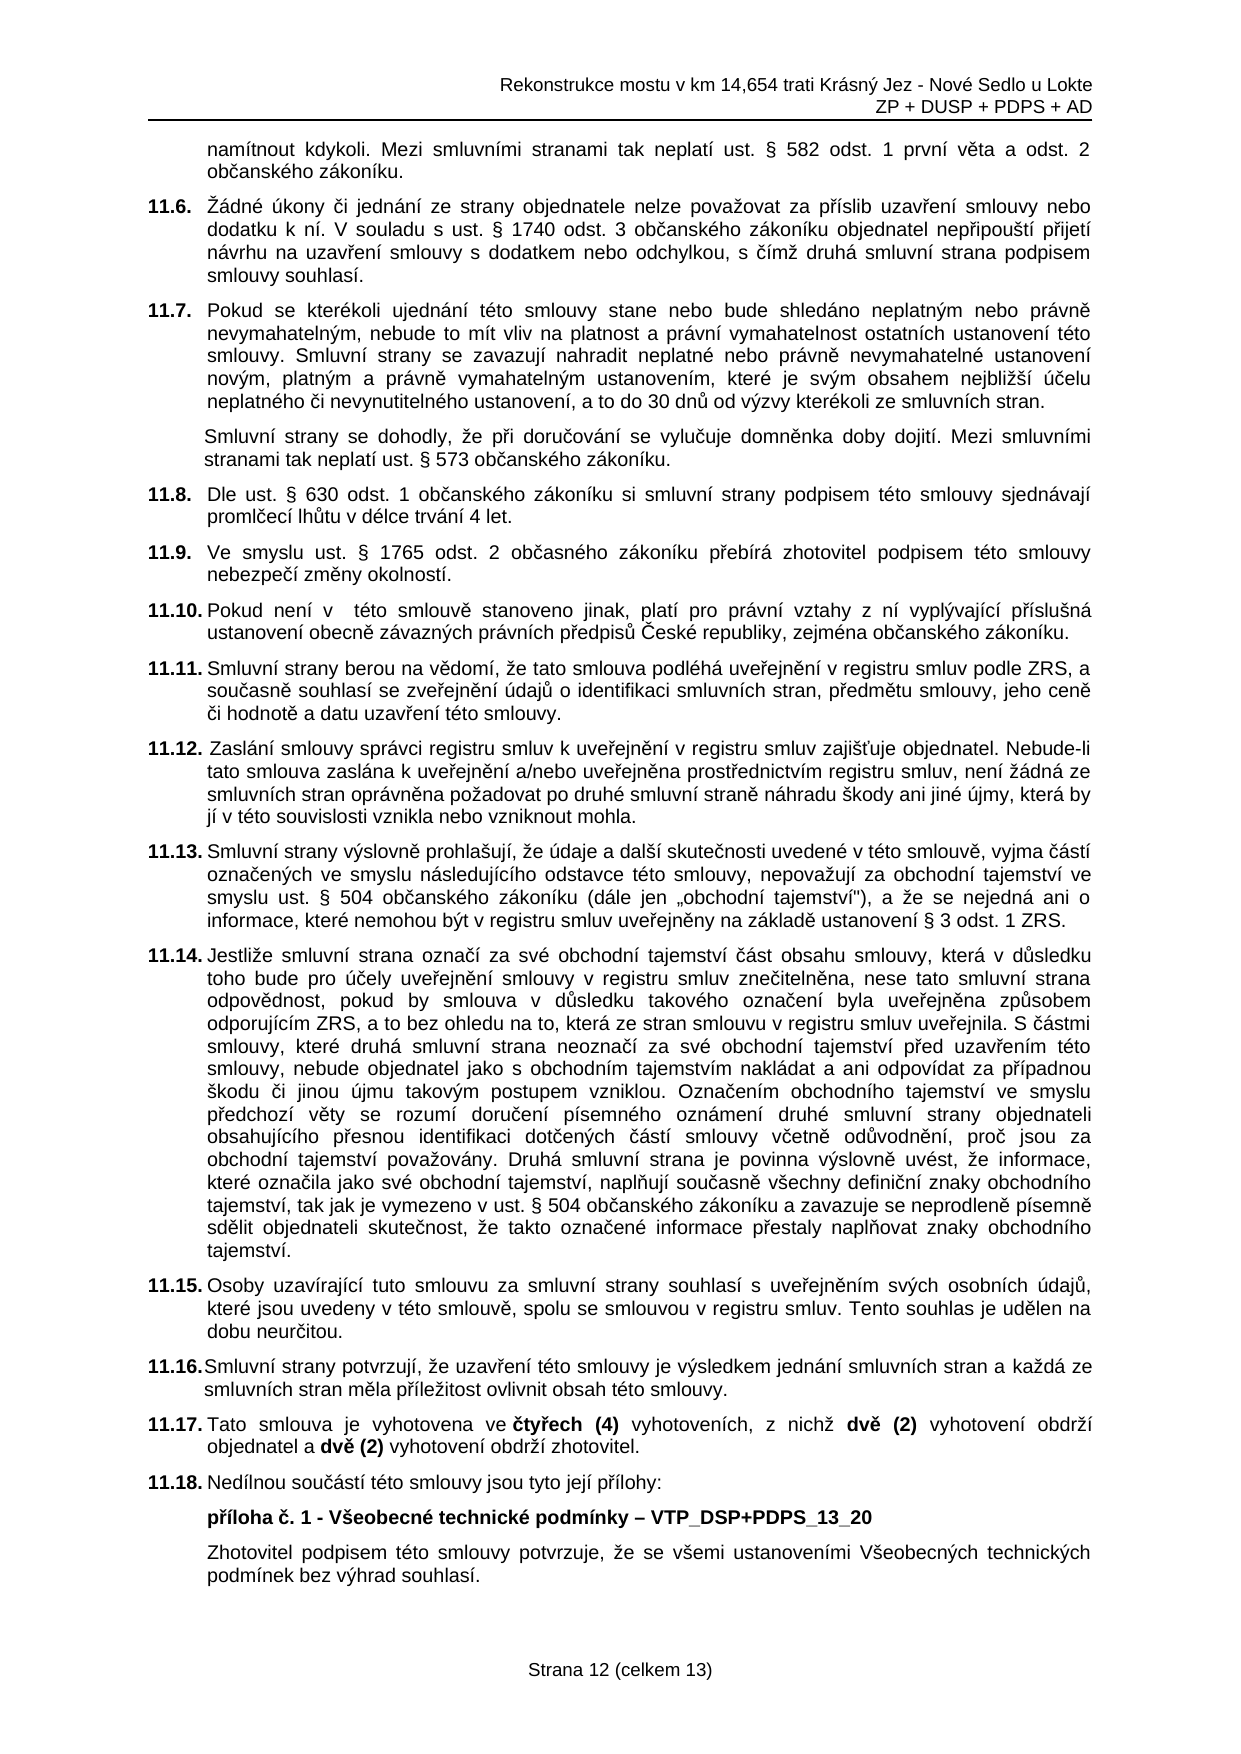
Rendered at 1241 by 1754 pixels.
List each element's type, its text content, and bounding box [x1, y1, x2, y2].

text 11.7. Pokud se kterékoli ujednání této smlouvy stane nebo bude shledáno neplatným nebo právně nevymahatelným, nebude to mít vliv na platnost a právní vymahatelnost ostatních ustanovení této smlouvy. Smluvní strany se zavazují nahradit neplatné nebo právně nevymahatelné ustanovení novým, platným a právně vymahatelným ustanovením, které je svým obsahem nejbližší účelu neplatného či nevynutitelného ustanovení, a to do 30 dnů od výzvy kterékoli ze smluvních stran. [148, 299, 1092, 412]
text 11.18. Nedílnou součástí této smlouvy jsou tyto její přílohy: [148, 1471, 1092, 1493]
text 11.16. Smluvní strany potvrzují, že uzavření této smlouvy je výsledkem jednání smluvních stran a každá ze smluvních stran měla příležitost ovlivnit obsah této smlouvy. [148, 1355, 1092, 1400]
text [207, 1541, 1092, 1586]
text 11.6. Žádné úkony či jednání ze strany objednatele nelze považovat za příslib uzavření smlouvy nebo dodatku k ní. V souladu s ust. § 1740 odst. 3 občanského zákoníku objednatel nepřipouští přijetí návrhu na uzavření smlouvy s dodatkem nebo odchylkou, s čímž druhá smluvní strana podpisem smlouvy souhlasí. [148, 195, 1092, 286]
text 11.13. Smluvní strany výslovně prohlašují, že údaje a další skutečnosti uvedené v této smlouvě, vyjma částí označených ve smyslu následujícího odstavce této smlouvy, nepovažují za obchodní tajemství ve smyslu ust. § 504 občanského zákoníku (dále jen „obchodní tajemství"), a že se nejedná ani o informace, které nemohou být v registru smluv uveřejněny na základě ustanovení § 3 odst. 1 ZRS. [148, 840, 1092, 931]
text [148, 137, 1092, 183]
text 11.9. Ve smyslu ust. § 1765 odst. 2 občasného zákoníku přebírá zhotovitel podpisem této smlouvy nebezpečí změny okolností. [148, 541, 1092, 586]
text 11.11. Smluvní strany berou na vědomí, že tato smlouva podléhá uveřejnění v registru smluv podle ZRS, a současně souhlasí se zveřejnění údajů o identifikaci smluvních stran, předmětu smlouvy, jeho ceně či hodnotě a datu uzavření této smlouvy. [148, 656, 1092, 724]
text 11.12. Zaslání smlouvy správci registru smluv k uveřejnění v registru smluv zajišťuje objednatel. Nebude-li tato smlouva zaslána k uveřejnění a/nebo uveřejněna prostřednictvím registru smluv, není žádná ze smluvních stran oprávněna požadovat po druhé smluvní straně náhradu škody ani jiné újmy, která by jí v této souvislosti vznikla nebo vzniknout mohla. [148, 737, 1092, 828]
text 11.14. Jestliže smluvní strana označí za své obchodní tajemství část obsahu smlouvy, která v důsledku toho bude pro účely uveřejnění smlouvy v registru smluv znečitelněna, nese tato smluvní strana odpovědnost, pokud by smlouva v důsledku takového označení byla uveřejněna způsobem odporujícím ZRS, a to bez ohledu na to, která ze stran smlouvu v registru smluv uveřejnila. S částmi smlouvy, které druhá smluvní strana neoznačí za své obchodní tajemství před uzavřením této smlouvy, nebude objednatel jako s obchodním tajemstvím nakládat a ani odpovídat za případnou škodu či jinou újmu takovým postupem vzniklou. Označením obchodního tajemství ve smyslu předchozí věty se rozumí doručení písemného oznámení druhé smluvní strany objednateli obsahujícího přesnou identifikaci dotčených částí smlouvy včetně odůvodnění, proč jsou za obchodní tajemství považovány. Druhá smluvní strana je povinna výslovně uvést, že informace, které označila jako své obchodní tajemství, naplňují současně všechny definiční znaky obchodního tajemství, tak jak je vymezeno v ust. § 504 občanského zákoníku a zavazuje se neprodleně písemně sdělit objednateli skutečnost, že takto označené informace přestaly naplňovat znaky obchodního tajemství. [148, 944, 1092, 1262]
text 11.10. Pokud není v této smlouvě stanoveno jinak, platí pro právní vztahy z ní vyplývající příslušná ustanovení obecně závazných právních předpisů České republiky, zejména občanského zákoníku. [148, 598, 1092, 644]
text 11.8. Dle ust. § 630 odst. 1 občanského zákoníku si smluvní strany podpisem této smlouvy sjednávají promlčecí lhůtu v délce trvání 4 let. [148, 483, 1092, 528]
text Smluvní strany se dohodly, že při doručování se vylučuje domněnka doby dojití. Mezi smluvními stranami tak neplatí ust. § 573 občanského zákoníku. [148, 425, 1092, 470]
text 11.15. Osoby uzavírající tuto smlouvu za smluvní strany souhlasí s uveřejněním svých osobních údajů, které jsou uvedeny v této smlouvě, spolu se smlouvou v registru smluv. Tento souhlas je udělen na dobu neurčitou. [148, 1274, 1092, 1342]
text příloha č. 1 - Všeobecné technické podmínky – VTP_DSP+PDPS_13_20 [207, 1506, 1092, 1528]
text 11.17. Tato smlouva je vyhotovena ve čtyřech (4) vyhotoveních, z nichž dvě (2) vyhotovení obdrží objednatel a dvě (2) vyhotovení obdrží zhotovitel. [148, 1413, 1092, 1458]
